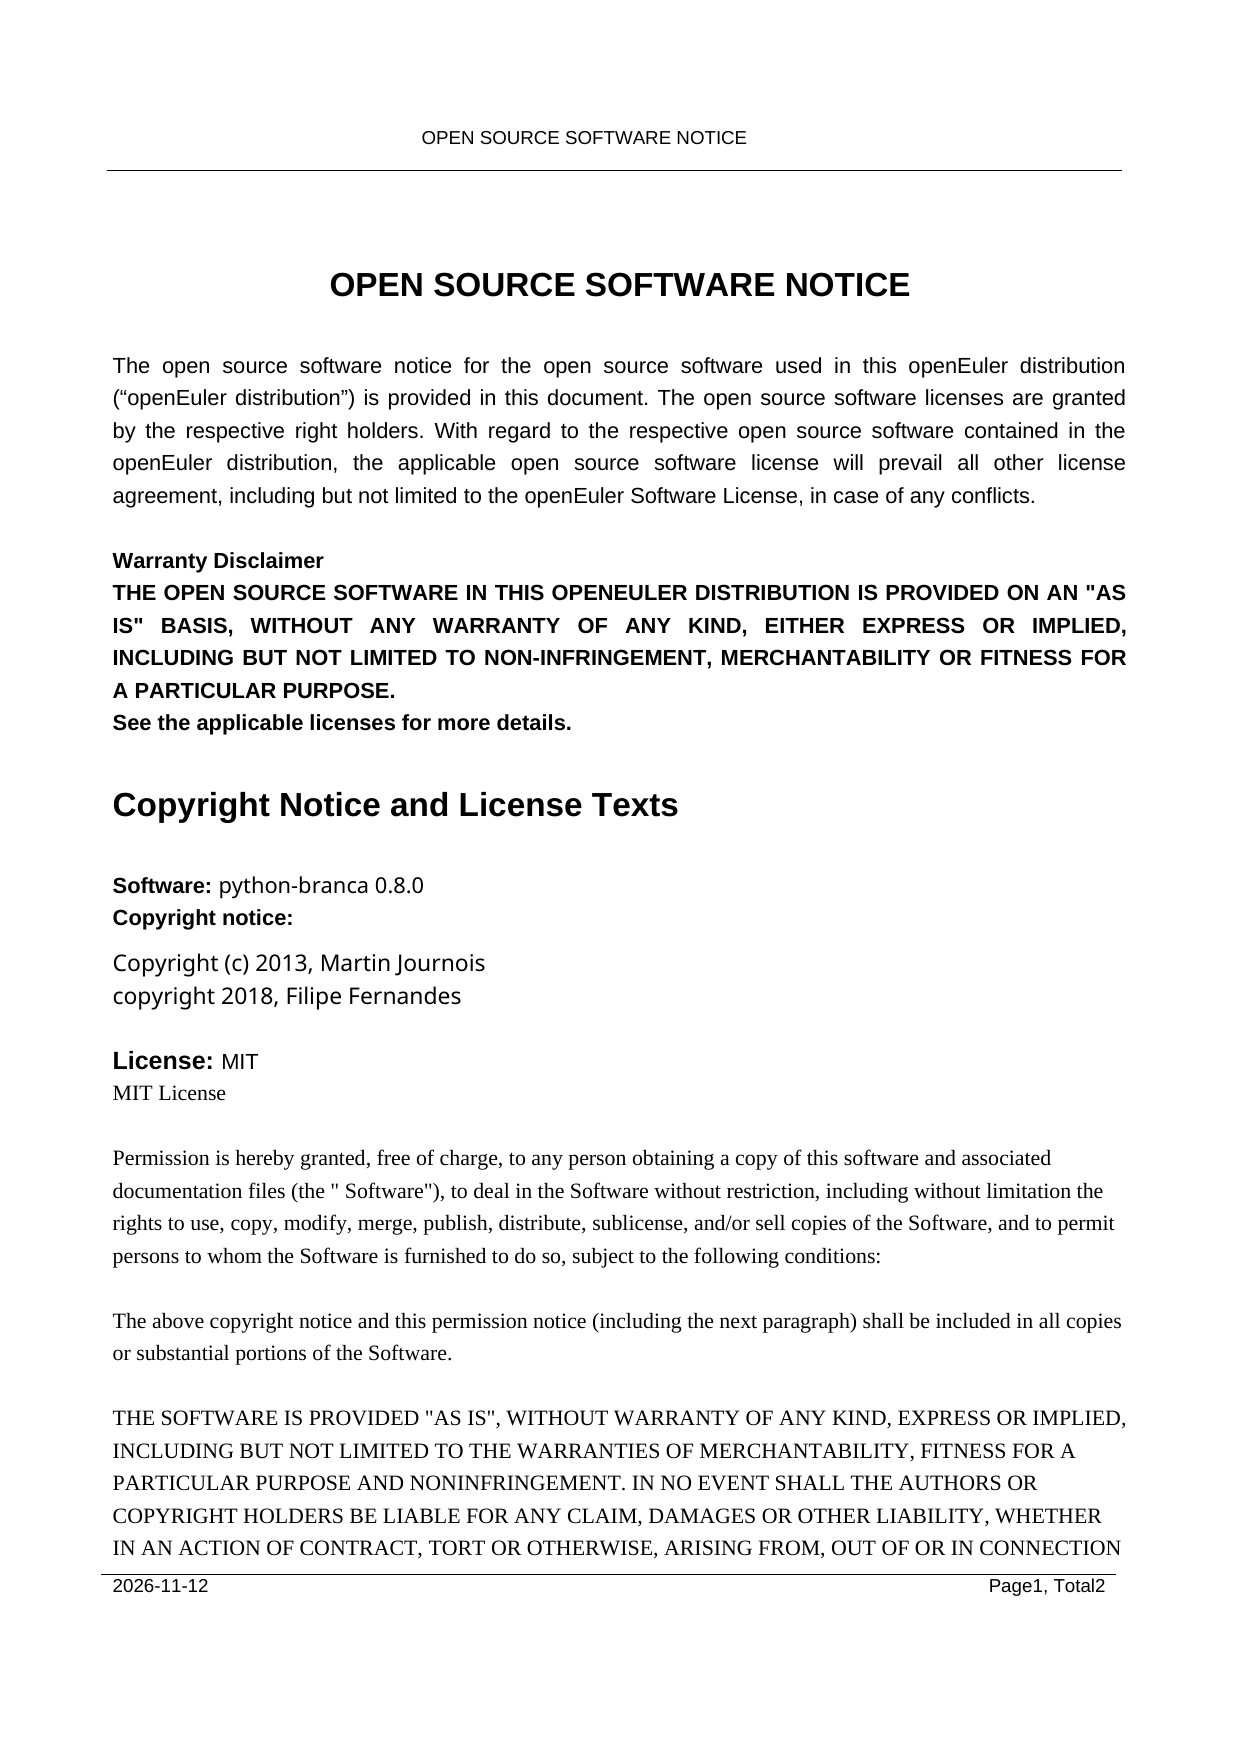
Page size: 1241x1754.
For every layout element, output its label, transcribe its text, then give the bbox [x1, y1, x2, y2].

text License: MIT [112, 1044, 1128, 1077]
text Copyright notice: [112, 901, 1128, 934]
text Copyright (c) 2013, Martin Journois copyright 2018, Filipe Fernandes [112, 947, 1128, 1044]
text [112, 1077, 1128, 1564]
text The open source software notice for the open source software used in this openEuler distribution (“openEuler distribution”) is provided in this document. The open source software licenses are granted by the respective right holders. With regard to the respective open source software contained in the openEuler distribution, the applicable open source software license will prevail all other license agreement, including but not limited to the openEuler Software License, in case of any conflicts. [112, 349, 1128, 511]
text THE OPEN SOURCE SOFTWARE IN THIS OPENEULER DISTRIBUTION IS PROVIDED ON AN "AS IS" BASIS, WITHOUT ANY WARRANTY OF ANY KIND, EITHER EXPRESS OR IMPLIED, INCLUDING BUT NOT LIMITED TO NON-INFRINGEMENT, MERCHANTABILITY OR FITNESS FOR A PARTICULAR PURPOSE. See the applicable licenses for more details. [112, 576, 1128, 739]
text Warranty Disclaimer [112, 544, 1128, 576]
title Software: python-branca 0.8.0 [112, 869, 1128, 901]
text OPEN SOURCE SOFTWARE NOTICE [112, 251, 1128, 316]
text Copyright Notice and License Texts [112, 771, 1128, 836]
